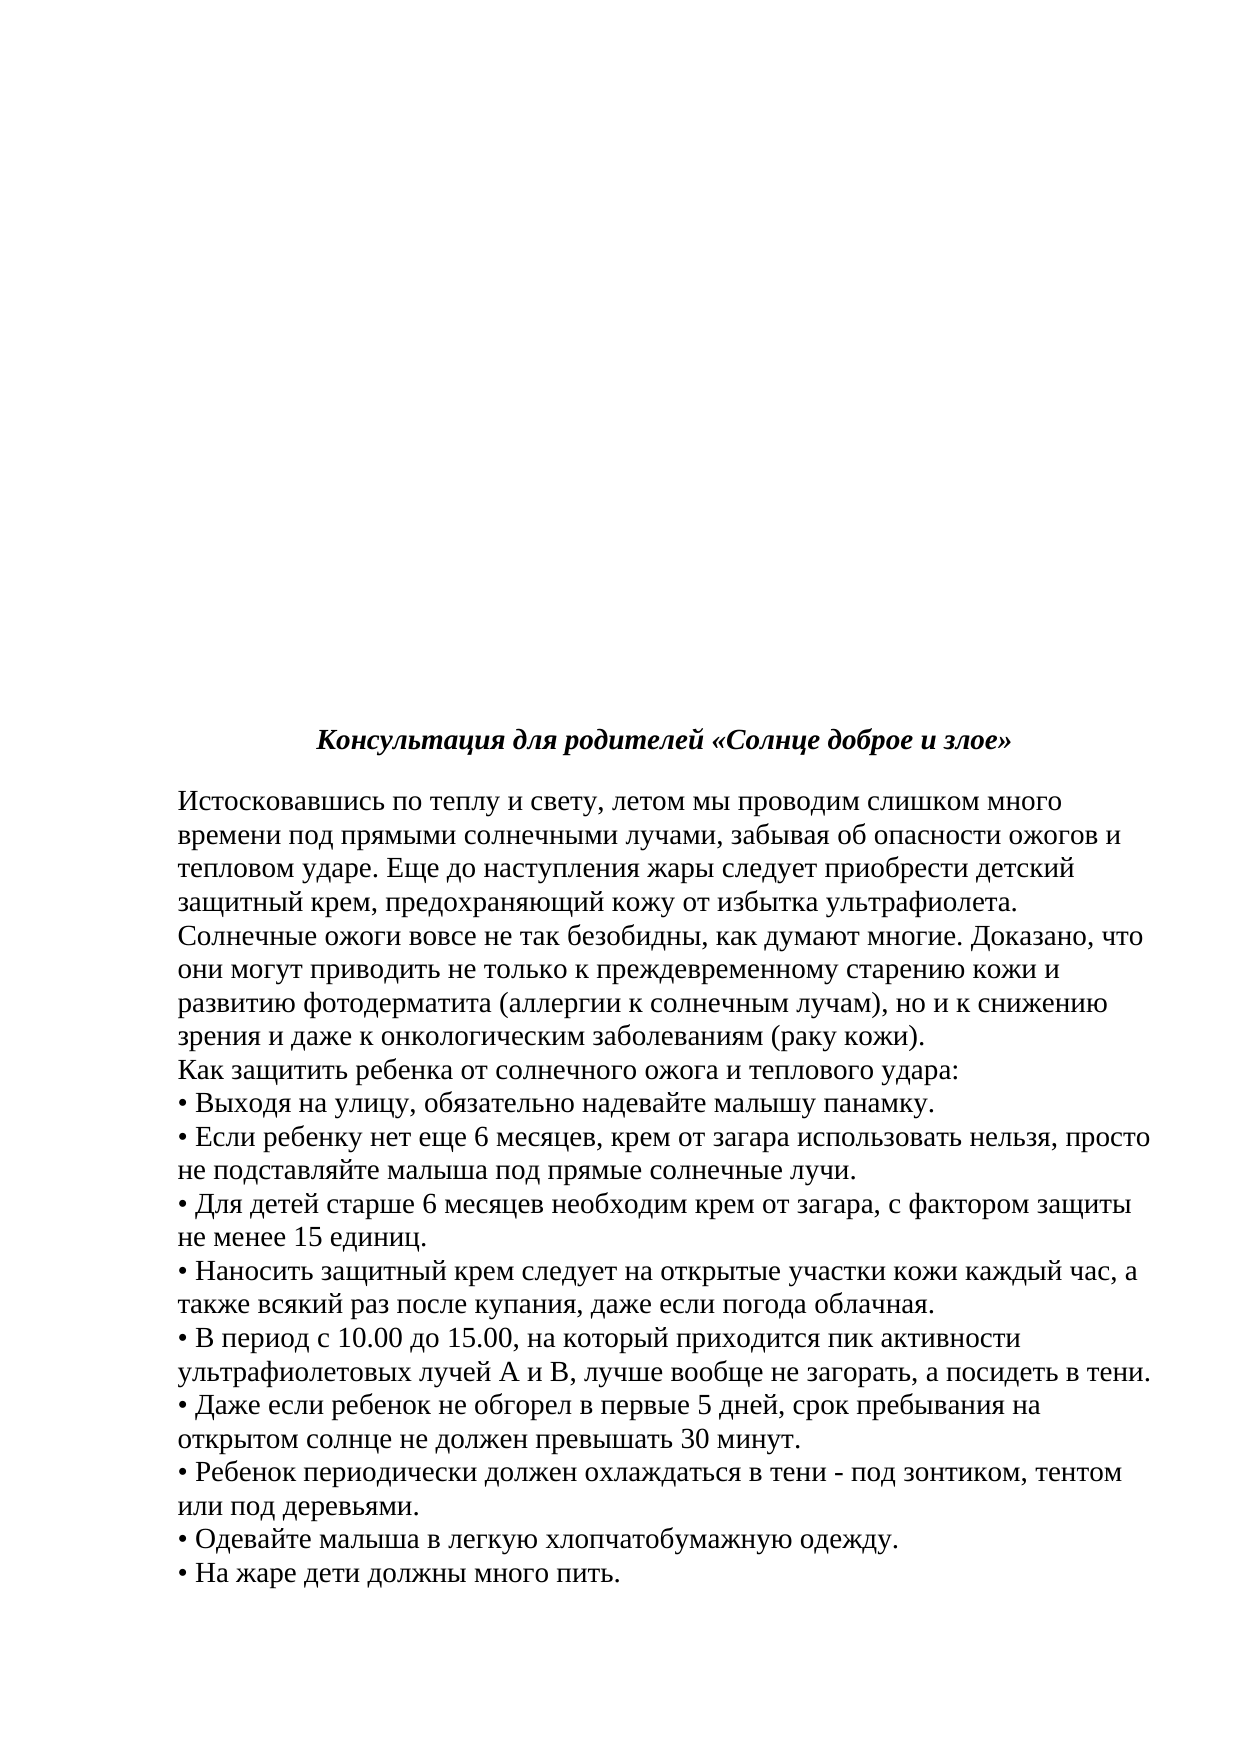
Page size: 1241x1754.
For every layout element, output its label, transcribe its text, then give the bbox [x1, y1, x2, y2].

text • Если ребенку нет еще 6 месяцев, крем от загара использовать нельзя, просто не подставляйте малыша под прямые солнечные лучи. [177, 1119, 1152, 1186]
text • Ребенок периодически должен охлаждаться в тени - под зонтиком, тентом или под деревьями. [177, 1454, 1152, 1521]
text • На жаре дети должны много пить. [177, 1555, 1152, 1588]
text • Для детей старше 6 месяцев необходим крем от загара, с фактором защиты не менее 15 единиц. [177, 1186, 1152, 1253]
text • Наносить защитный крем следует на открытые участки кожи каждый час, а также всякий раз после купания, даже если погода облачная. [177, 1253, 1152, 1320]
text Солнечные ожоги вовсе не так безобидны, как думают многие. Доказано, что они могут приводить не только к преждевременному старению кожи и развитию фотодерматита (аллергии к солнечным лучам), но и к снижению зрения и даже к онкологическим заболеваниям (раку кожи). [177, 918, 1152, 1052]
text Истосковавшись по теплу и свету, летом мы проводим слишком много времени под прямыми солнечными лучами, забывая об опасности ожогов и тепловом ударе. Еще до наступления жары следует приобрести детский защитный крем, предохраняющий кожу от избытка ультрафиолета. [177, 783, 1152, 918]
text • Одевайте малыша в легкую хлопчатобумажную одежду. [177, 1521, 1152, 1555]
text Как защитить ребенка от солнечного ожога и теплового удара: • Выходя на улицу, обязательно надевайте малышу панамку. [177, 1052, 1152, 1119]
text • В период с 10.00 до 15.00, на который приходится пик активности ультрафиолетовых лучей А и В, лучше вообще не загорать, а посидеть в тени. • Даже если ребенок не обгорел в первые 5 дней, срок пребывания на открытом солнце не должен превышать 30 минут. [177, 1320, 1152, 1454]
text Консультация для родителей «Солнце доброе и злое» [177, 722, 1152, 755]
